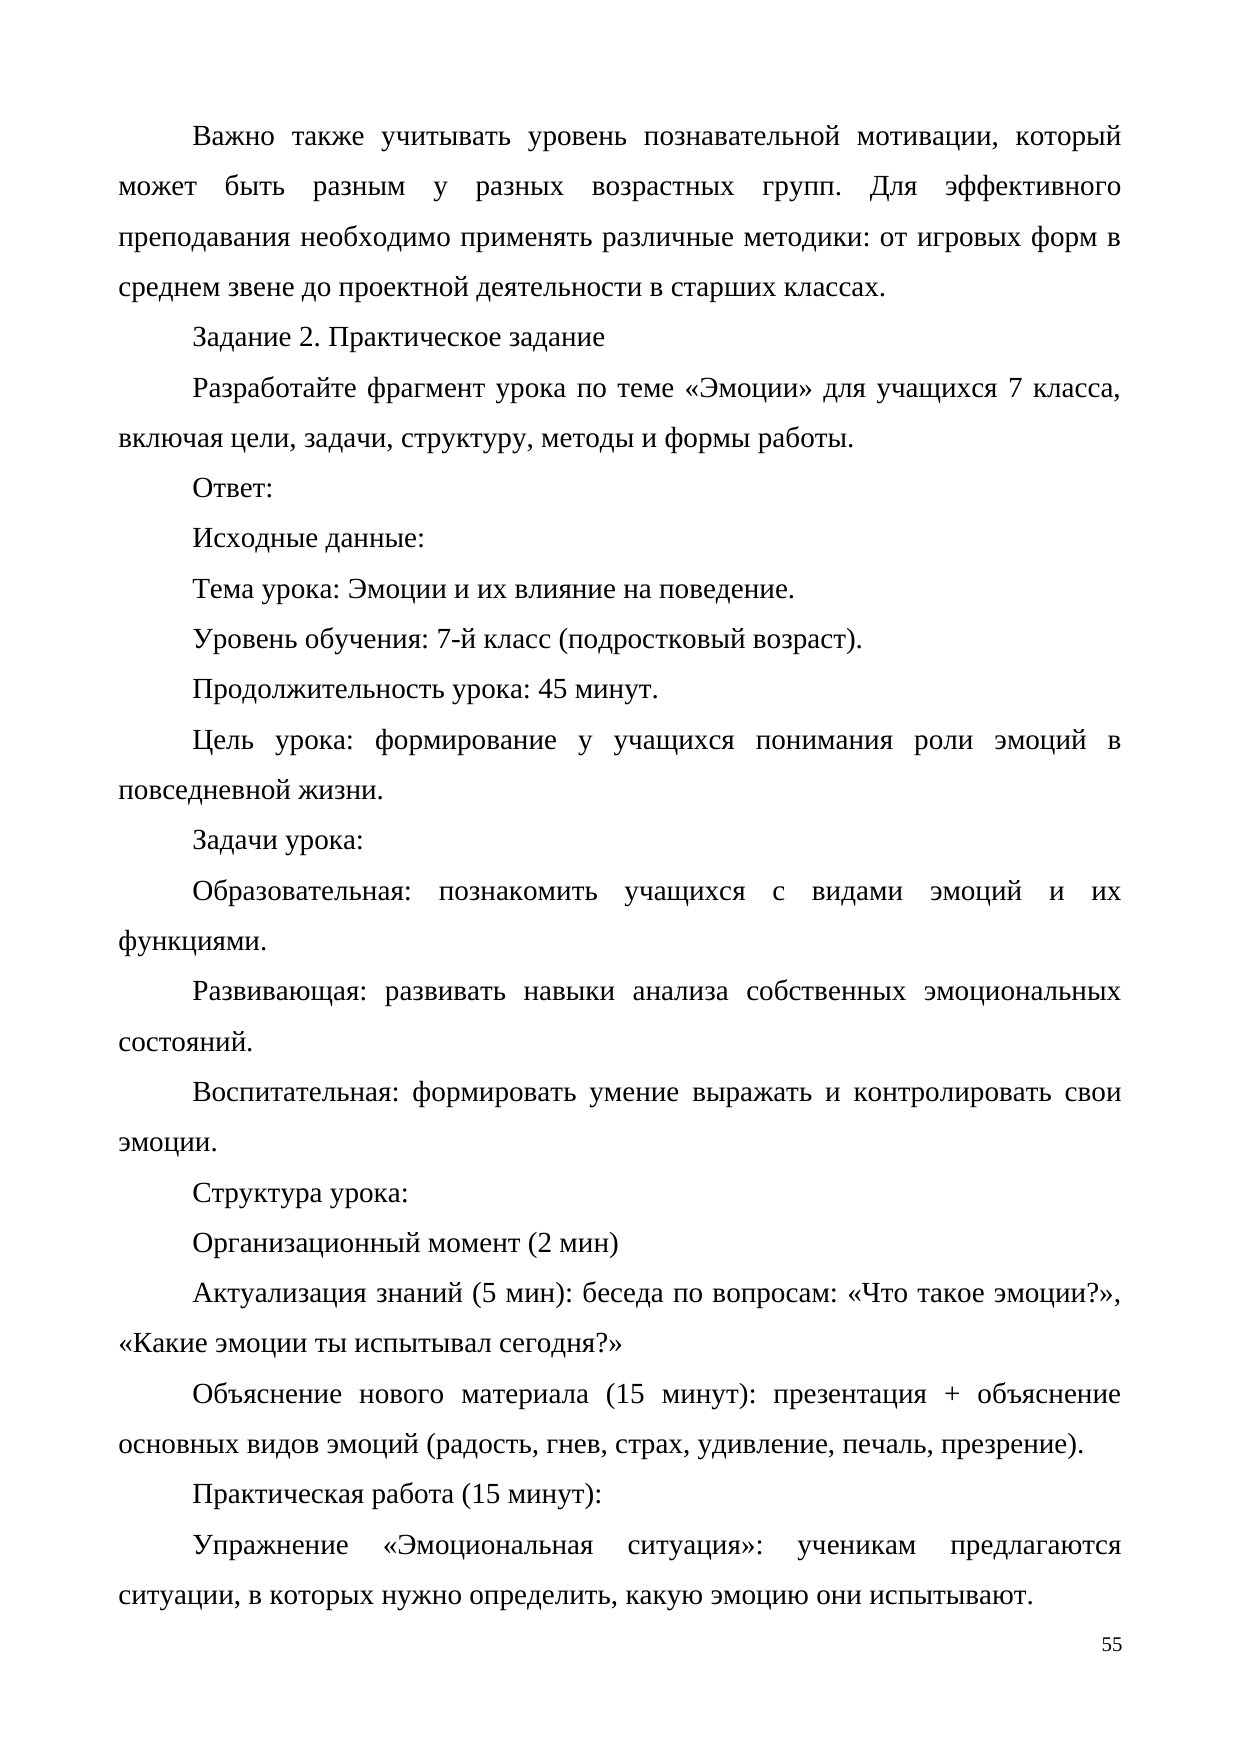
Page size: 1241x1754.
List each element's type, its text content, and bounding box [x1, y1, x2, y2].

text Воспитательная: формировать умение выражать и контролировать свои эмоции. [118, 1074, 1122, 1158]
text Задачи урока: [118, 822, 1122, 856]
text Разработайте фрагмент урока по теме «Эмоции» для учащихся 7 класса, включая цели, задачи, структуру, методы и формы работы. [118, 370, 1122, 453]
text Образовательная: познакомить учащихся с видами эмоций и их функциями. [118, 873, 1122, 957]
text Ответ: [118, 470, 1122, 504]
text Развивающая: развивать навыки анализа собственных эмоциональных состояний. [118, 973, 1122, 1057]
text Упражнение «Эмоциональная ситуация»: ученикам предлагаются ситуации, в которых нужно определить, какую эмоцию они испытывают. [118, 1527, 1122, 1611]
text Исходные данные: [118, 521, 1122, 554]
text Цель урока: формирование у учащихся понимания роли эмоций в повседневной жизни. [118, 722, 1122, 806]
text Уровень обучения: 7-й класс (подростковый возраст). [118, 621, 1122, 655]
text Продолжительность урока: 45 минут. [118, 672, 1122, 705]
text Структура урока: [118, 1175, 1122, 1208]
text Тема урока: Эмоции и их влияние на поведение. [118, 571, 1122, 604]
text Задание 2. Практическое задание [118, 319, 1122, 353]
text Организационный момент (2 мин) [118, 1225, 1122, 1258]
text Актуализация знаний (5 мин): беседа по вопросам: «Что такое эмоции?», «Какие эмоции ты испытывал сегодня?» [118, 1275, 1122, 1359]
text Важно также учитывать уровень познавательной мотивации, который может быть разным у разных возрастных групп. Для эффективного преподавания необходимо применять различные методики: от игровых форм в среднем звене до проектной деятельности в старших классах. [118, 118, 1122, 303]
text Практическая работа (15 минут): [118, 1477, 1122, 1510]
text Объяснение нового материала (15 минут): презентация + объяснение основных видов эмоций (радость, гнев, страх, удивление, печаль, презрение). [118, 1376, 1122, 1460]
